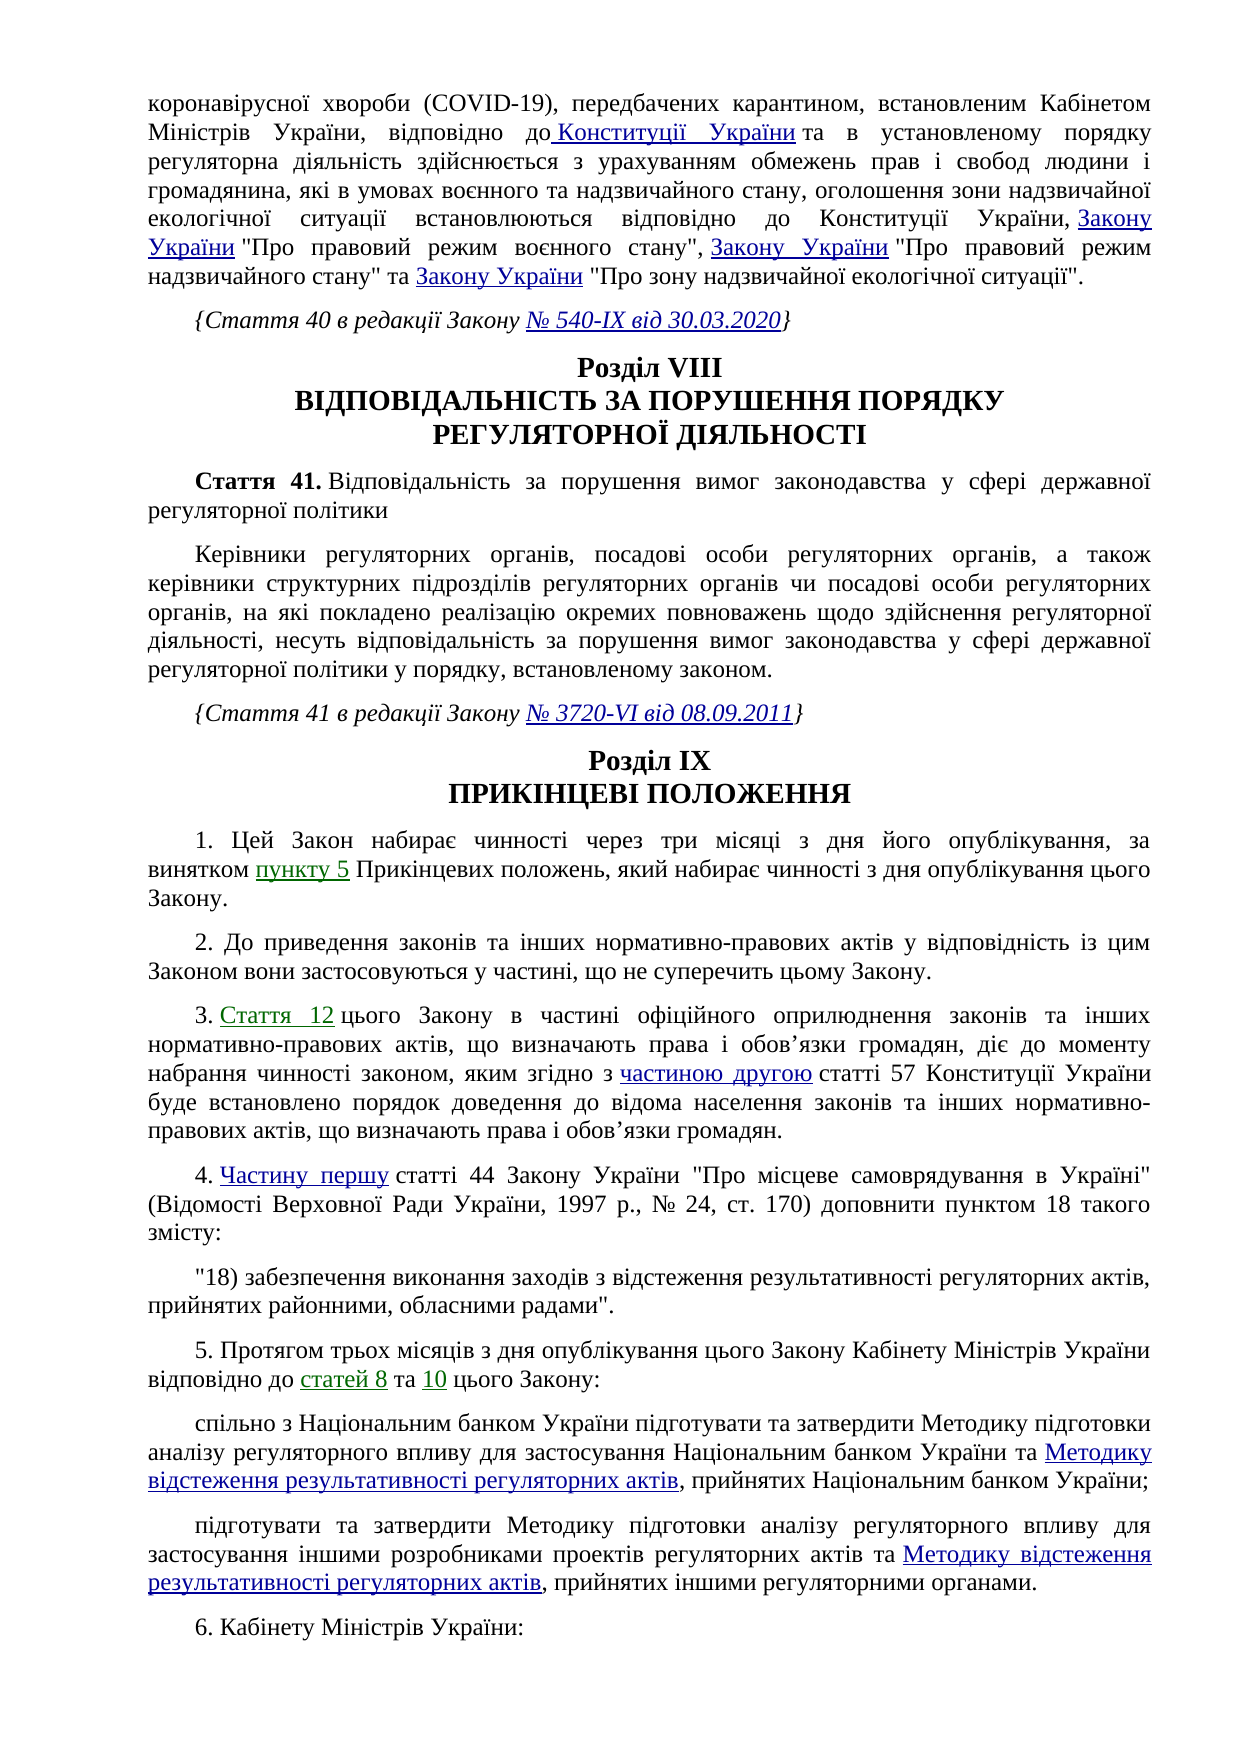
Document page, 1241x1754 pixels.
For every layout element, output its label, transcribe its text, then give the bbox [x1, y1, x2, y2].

text Керівники регуляторних органів, посадові особи регуляторних органів, а також керівники структурних підрозділів регуляторних органів чи посадові особи регуляторних органів, на які покладено реалізацію окремих повноважень щодо здійснення регуляторної діяльності, несуть відповідальність за порушення вимог законодавства у сфері державної регуляторної політики у порядку, встановленому законом. [148, 539, 1152, 683]
text 4. Частину першу статті 44 Закону України "Про місцеве самоврядування в Україні" (Відомості Верховної Ради України, 1997 р., № 24, ст. 170) доповнити пунктом 18 такого змісту: [148, 1160, 1152, 1246]
text 5. Протягом трьох місяців з дня опублікування цього Закону Кабінету Міністрів України відповідно до статей 8 та 10 цього Закону: [148, 1335, 1152, 1392]
text спільно з Національним банком України підготувати та затвердити Методику підготовки аналізу регуляторного впливу для застосування Національним банком України та Методику відстеження результативності регуляторних актів, прийнятих Національним банком України; [148, 1408, 1152, 1494]
text 1. Цей Закон набирає чинності через три місяці з дня його опублікування, за винятком пункту 5 Прикінцевих положень, який набирає чинності з дня опублікування цього Закону. [148, 826, 1152, 912]
text Стаття 41. Відповідальність за порушення вимог законодавства у сфері державної регуляторної політики [148, 466, 1152, 523]
text Розділ IX ПРИКІНЦЕВІ ПОЛОЖЕННЯ [194, 743, 1105, 810]
text {Стаття 40 в редакції Закону № 540-IX від 30.03.2020} [148, 305, 1152, 334]
text 3. Стаття 12 цього Закону в частині офіційного оприлюднення законів та інших нормативно-правових актів, що визначають права і обов’язки громадян, діє до моменту набрання чинності законом, яким згідно з частиною другою статті 57 Конституції України буде встановлено порядок доведення до відома населення законів та інших нормативно-правових актів, що визначають права і обов’язки громадян. [148, 1001, 1152, 1144]
text "18) забезпечення виконання заходів з відстеження результативності регуляторних актів, прийнятих районними, обласними радами". [148, 1262, 1152, 1319]
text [148, 88, 1152, 290]
text 6. Кабінету Міністрів України: [148, 1612, 1152, 1641]
text підготувати та затвердити Методику підготовки аналізу регуляторного впливу для застосування іншими розробниками проектів регуляторних актів та Методику відстеження результативності регуляторних актів, прийнятих іншими регуляторними органами. [148, 1510, 1152, 1596]
text Розділ VIII ВІДПОВІДАЛЬНІСТЬ ЗА ПОРУШЕННЯ ПОРЯДКУ РЕГУЛЯТОРНОЇ ДІЯЛЬНОСТІ [194, 350, 1105, 450]
text 2. До приведення законів та інших нормативно-правових актів у відповідність із цим Законом вони застосовуються у частині, що не суперечить цьому Закону. [148, 927, 1152, 985]
text {Стаття 41 в редакції Закону № 3720-VI від 08.09.2011} [148, 698, 1152, 727]
